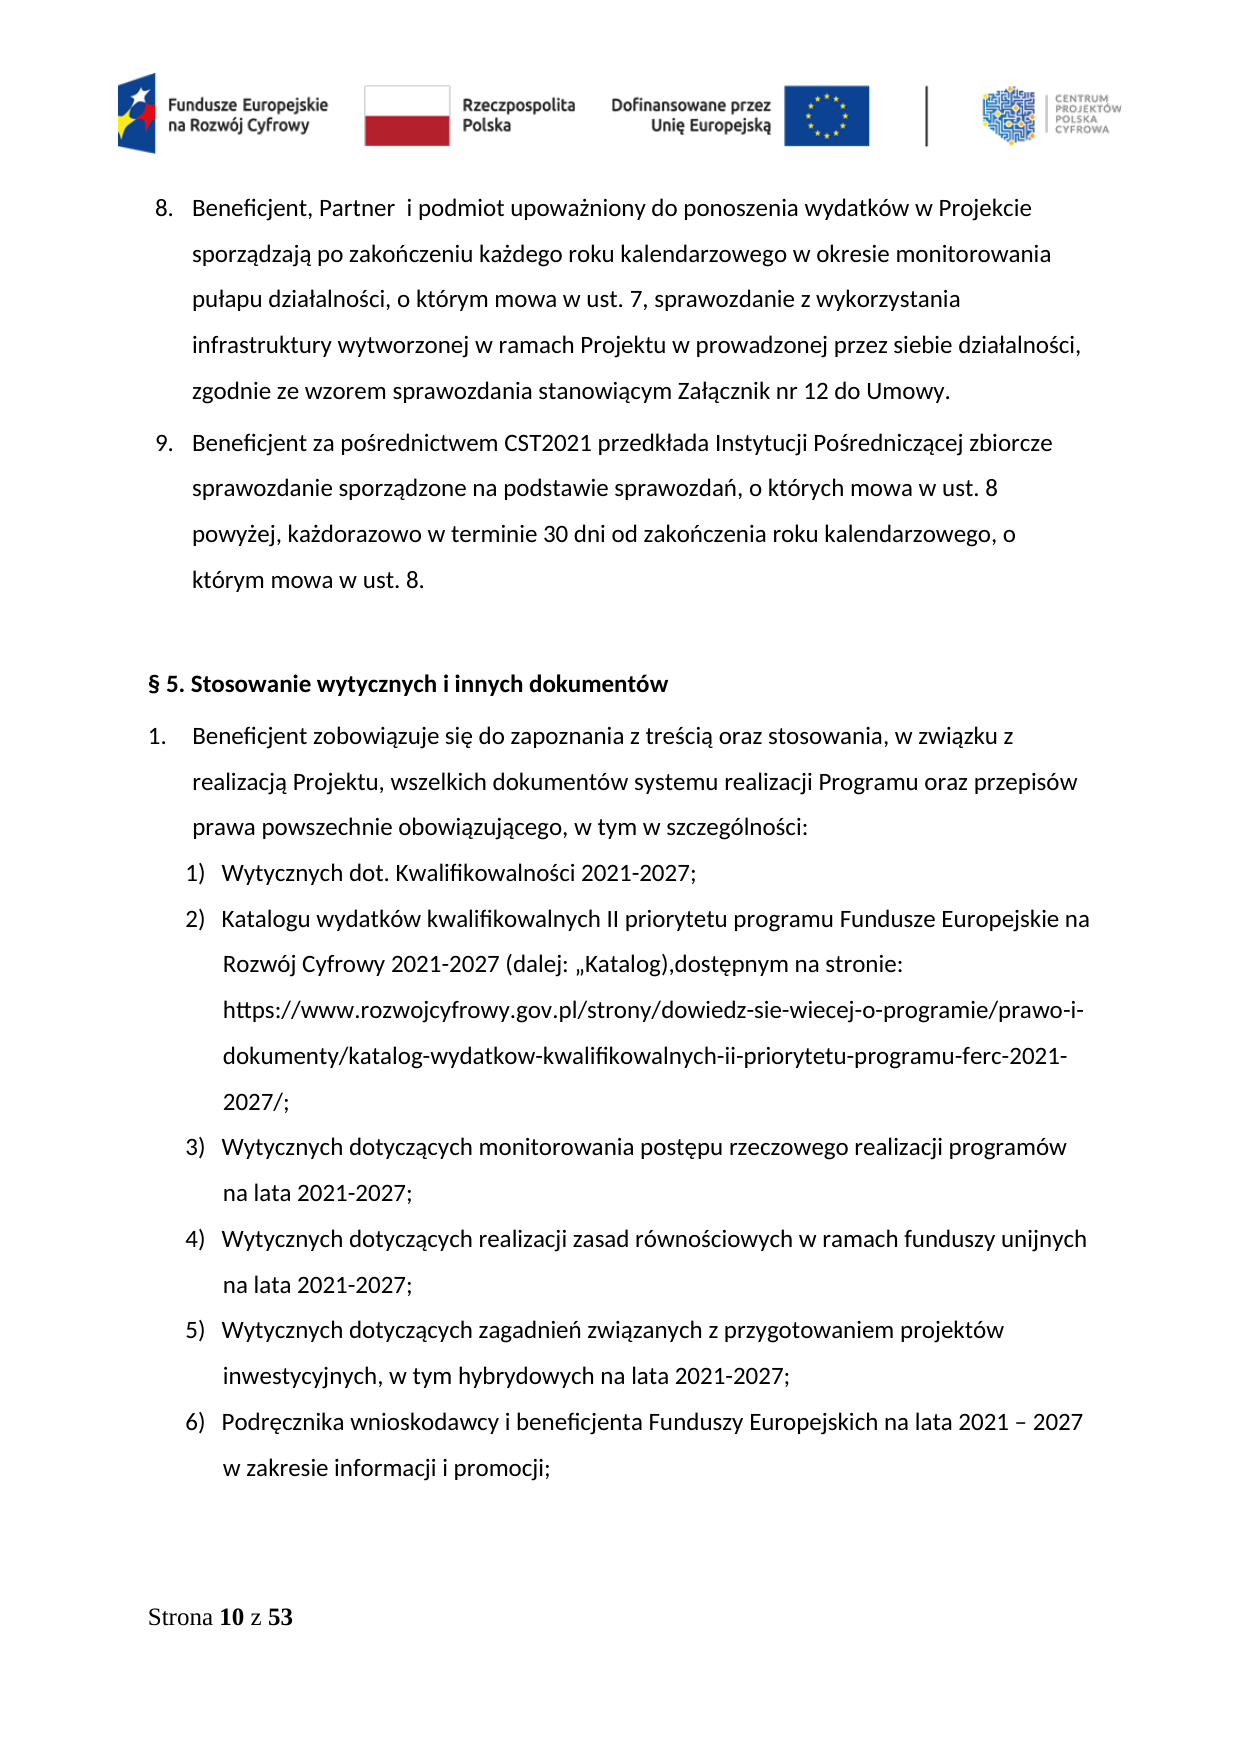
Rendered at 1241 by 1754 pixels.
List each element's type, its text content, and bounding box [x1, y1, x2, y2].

text § 5. Stosowanie wytycznych i innych dokumentów [148, 668, 1093, 698]
list Beneficjent za pośrednictwem CST2021 przedkłada Instytucji Pośredniczącej zbiorcze sprawozdanie sporządzone na podstawie sprawozdań, o których mowa w ust. 8 powyżej, każdorazowo w terminie 30 dni od zakończenia roku kalendarzowego, o którym mowa w ust. 8. [155, 427, 1093, 594]
list Beneficjent, Partner i podmiot upoważniony do ponoszenia wydatków w Projekcie sporządzają po zakończeniu każdego roku kalendarzowego w okresie monitorowania pułapu działalności, o którym mowa w ust. 7, sprawozdanie z wykorzystania infrastruktury wytworzonej w ramach Projektu w prowadzonej przez siebie działalności, zgodnie ze wzorem sprawozdania stanowiącym Załącznik nr 12 do Umowy. [155, 192, 1093, 405]
list Wytycznych dotyczących monitorowania postępu rzeczowego realizacji programów na lata 2021-2027; [185, 1132, 1093, 1208]
picture [118, 73, 1122, 154]
list Wytycznych dotyczących realizacji zasad równościowych w ramach funduszy unijnych na lata 2021-2027; [185, 1223, 1093, 1299]
list Wytycznych dot. Kwalifikowalności 2021-2027; [185, 857, 1093, 888]
list Podręcznika wnioskodawcy i beneficjenta Funduszy Europejskich na lata 2021 – 2027 w zakresie informacji i promocji; [185, 1406, 1093, 1482]
list Beneficjent zobowiązuje się do zapoznania z treścią oraz stosowania, w związku z realizacją Projektu, wszelkich dokumentów systemu realizacji Programu oraz przepisów prawa powszechnie obowiązującego, w tym w szczególności: [148, 720, 1093, 842]
list Katalogu wydatków kwalifikowalnych II priorytetu programu Fundusze Europejskie na Rozwój Cyfrowy 2021-2027 (dalej: „Katalog),dostępnym na stronie: https://www.rozwojcyfrowy.gov.pl/strony/dowiedz-sie-wiecej-o-programie/prawo-i-dokumenty/katalog-wydatkow-kwalifikowalnych-ii-priorytetu-programu-ferc-2021-2027/; [185, 903, 1093, 1116]
list Wytycznych dotyczących zagadnień związanych z przygotowaniem projektów inwestycyjnych, w tym hybrydowych na lata 2021-2027; [185, 1314, 1093, 1391]
